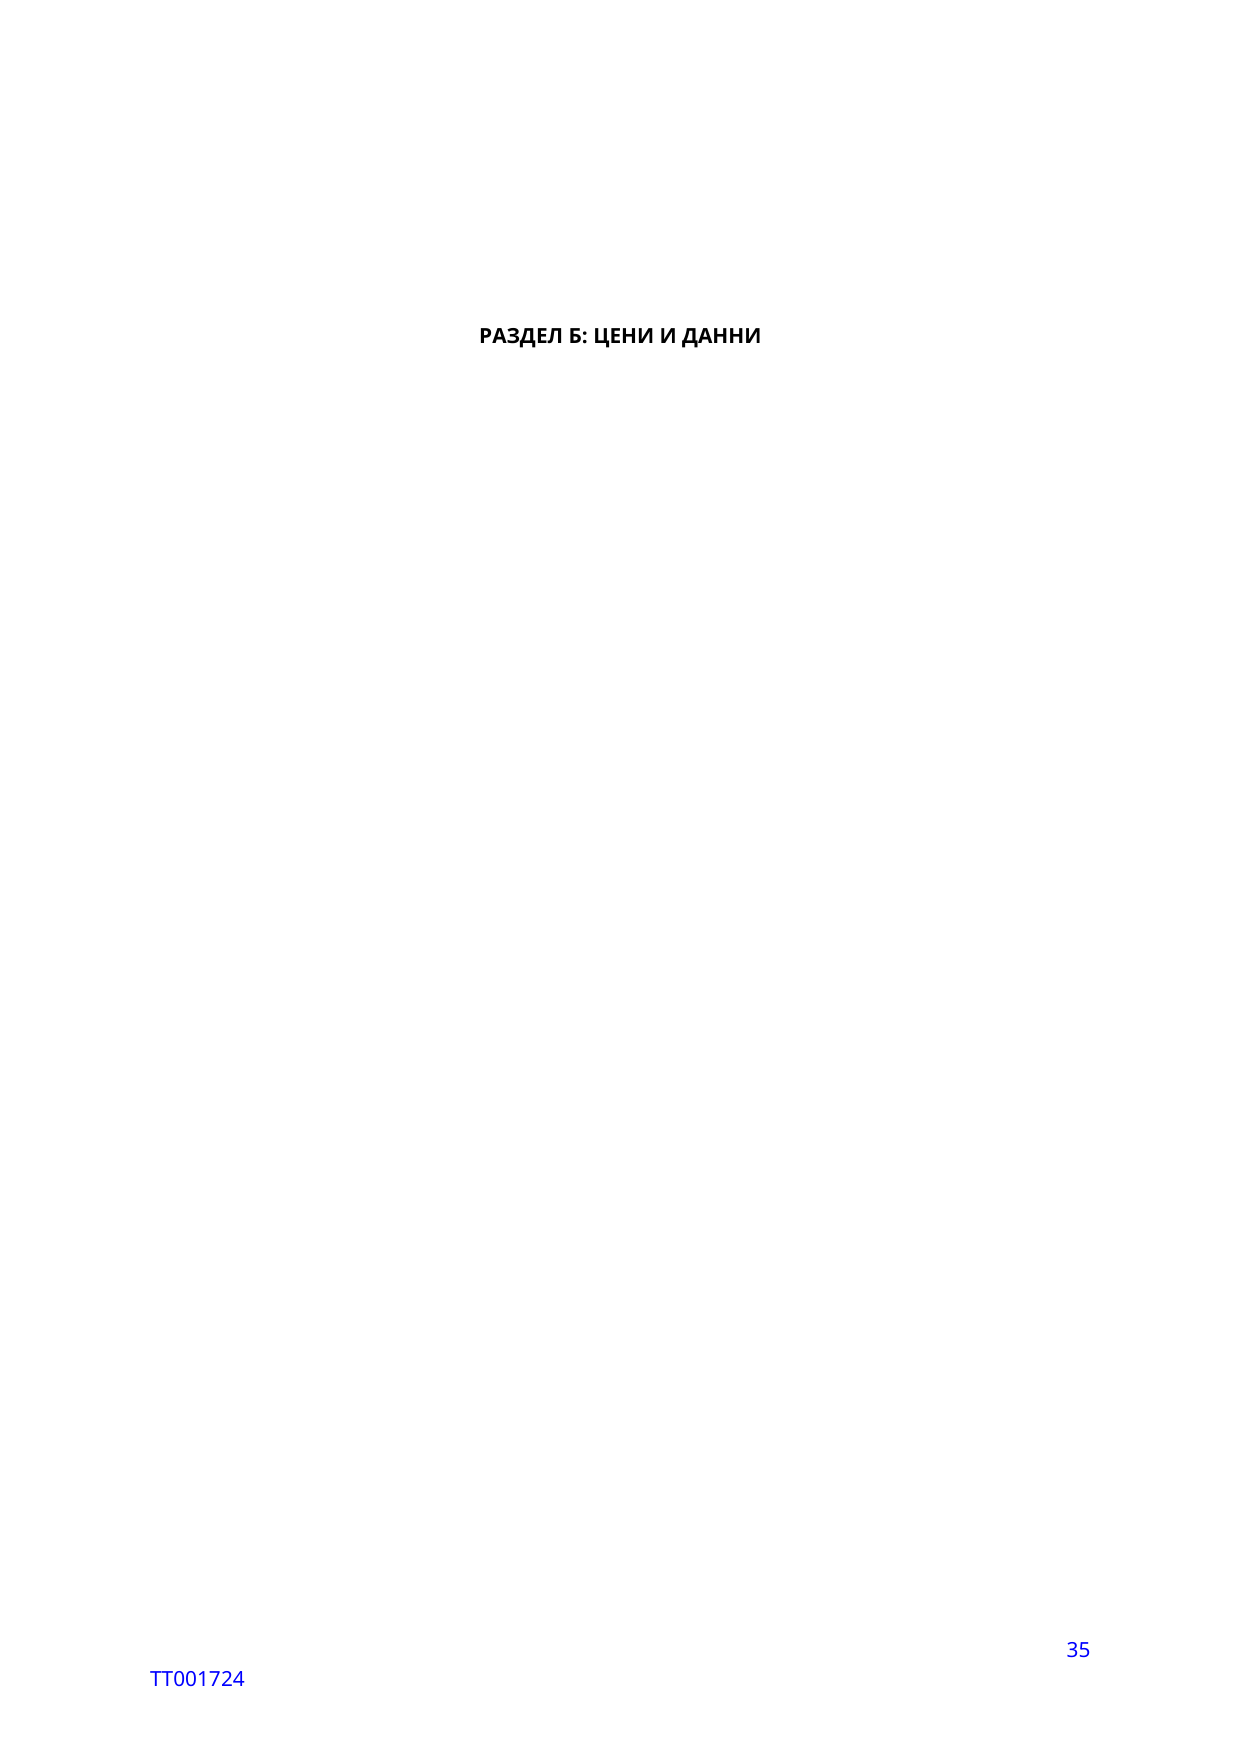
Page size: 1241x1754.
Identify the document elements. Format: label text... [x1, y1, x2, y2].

text РАЗДЕЛ Б: ЦЕНИ И ДАННИ [150, 322, 1090, 350]
